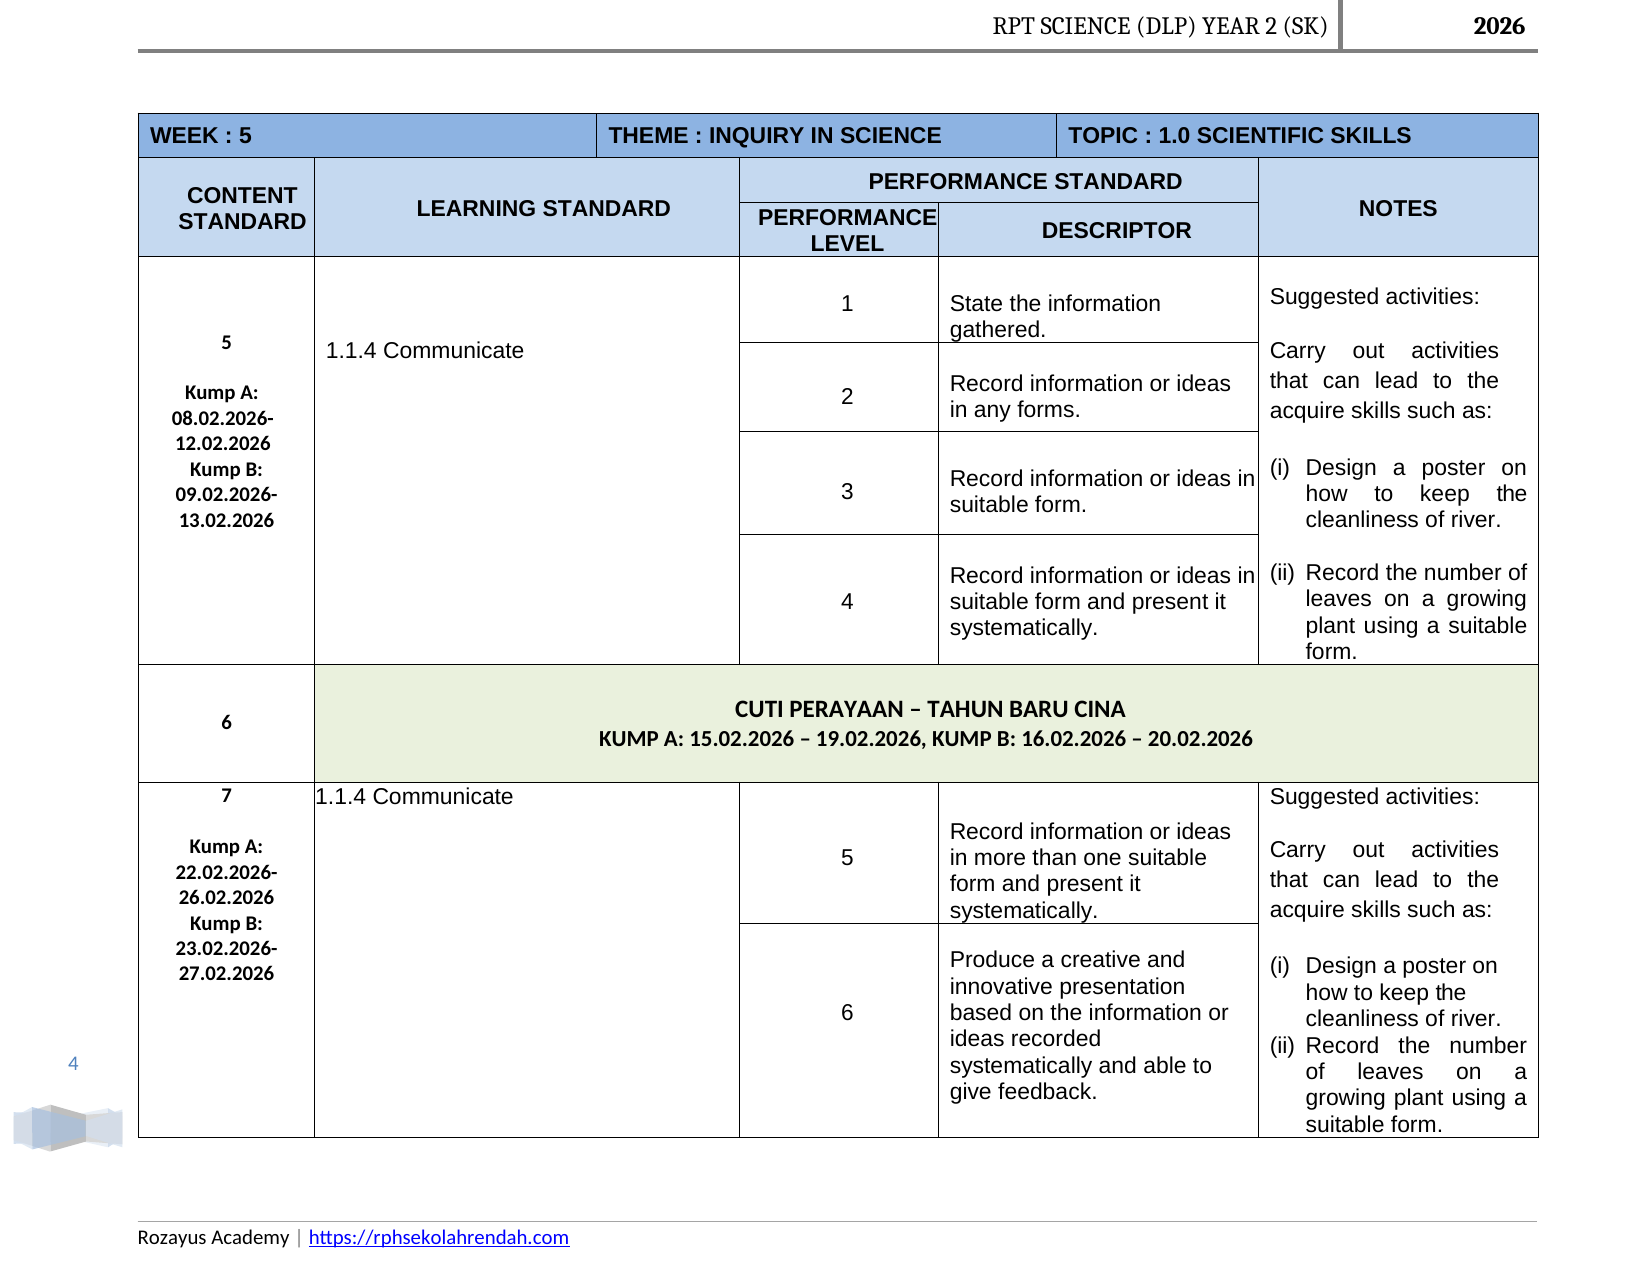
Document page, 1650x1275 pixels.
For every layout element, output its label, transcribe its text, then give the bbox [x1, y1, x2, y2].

table_cell LEARNING STANDARD [315, 158, 739, 256]
table_cell DESCRIPTOR [939, 203, 1258, 256]
table_cell 5 [740, 783, 938, 923]
table_cell Suggested activities: Carry out activities that can lead to the acquire skills such as: Design a poster on how to keep the cleanliness of river. Record the number of leaves on a growing plant using a suitable form. [1259, 783, 1538, 1137]
table_cell Produce a creative and innovative presentation based on the information or ideas recorded systematically and able to give feedback. [939, 924, 1258, 1137]
table_cell 7 Kump A: 22.02.2026-26.02.2026 Kump B: 23.02.2026-27.02.2026 [139, 783, 314, 1137]
table_header WEEK : 5 [139, 114, 596, 157]
table_cell CUTI PERAYAAN – TAHUN BARU CINA KUMP A: 15.02.2026 – 19.02.2026, KUMP B: 16.02.2026 – 20.02.2026 [315, 665, 1538, 782]
table_cell Record information or ideas in any forms. [939, 343, 1258, 431]
table_cell 4 [740, 535, 938, 664]
table_cell Record information or ideas in more than one suitable form and present it systematically. [939, 783, 1258, 923]
table_cell PERFORMANCE STANDARD [740, 158, 1258, 202]
table_cell NOTES [1259, 158, 1538, 256]
table_cell 6 [740, 924, 938, 1137]
table_header THEME : INQUIRY IN SCIENCE [597, 114, 1056, 157]
table_cell 6 [139, 665, 314, 782]
table_cell 1.1.4 Communicate [315, 257, 739, 664]
table_cell 1 [740, 257, 938, 342]
table_cell 1.1.4 Communicate [315, 783, 739, 1137]
table_cell 3 [740, 432, 938, 533]
table_cell CONTENT STANDARD [139, 158, 314, 256]
table_cell Suggested activities: Carry out activities that can lead to the acquire skills such as: Design a poster on how to keep the cleanliness of river. Record the number of leaves on a growing plant using a suitable form. [1259, 257, 1538, 664]
table_cell Record information or ideas in suitable form and present it systematically. [939, 535, 1258, 664]
table_header TOPIC : 1.0 SCIENTIFIC SKILLS [1057, 114, 1538, 157]
table_cell Record information or ideas in suitable form. [939, 432, 1258, 533]
table_cell 5 Kump A: 08.02.2026-12.02.2026 Kump B: 09.02.2026-13.02.2026 [139, 257, 314, 664]
table_cell State the information gathered. [939, 257, 1258, 342]
table_cell 2 [740, 343, 938, 431]
table_cell PERFORMANCE LEVEL [740, 203, 938, 256]
